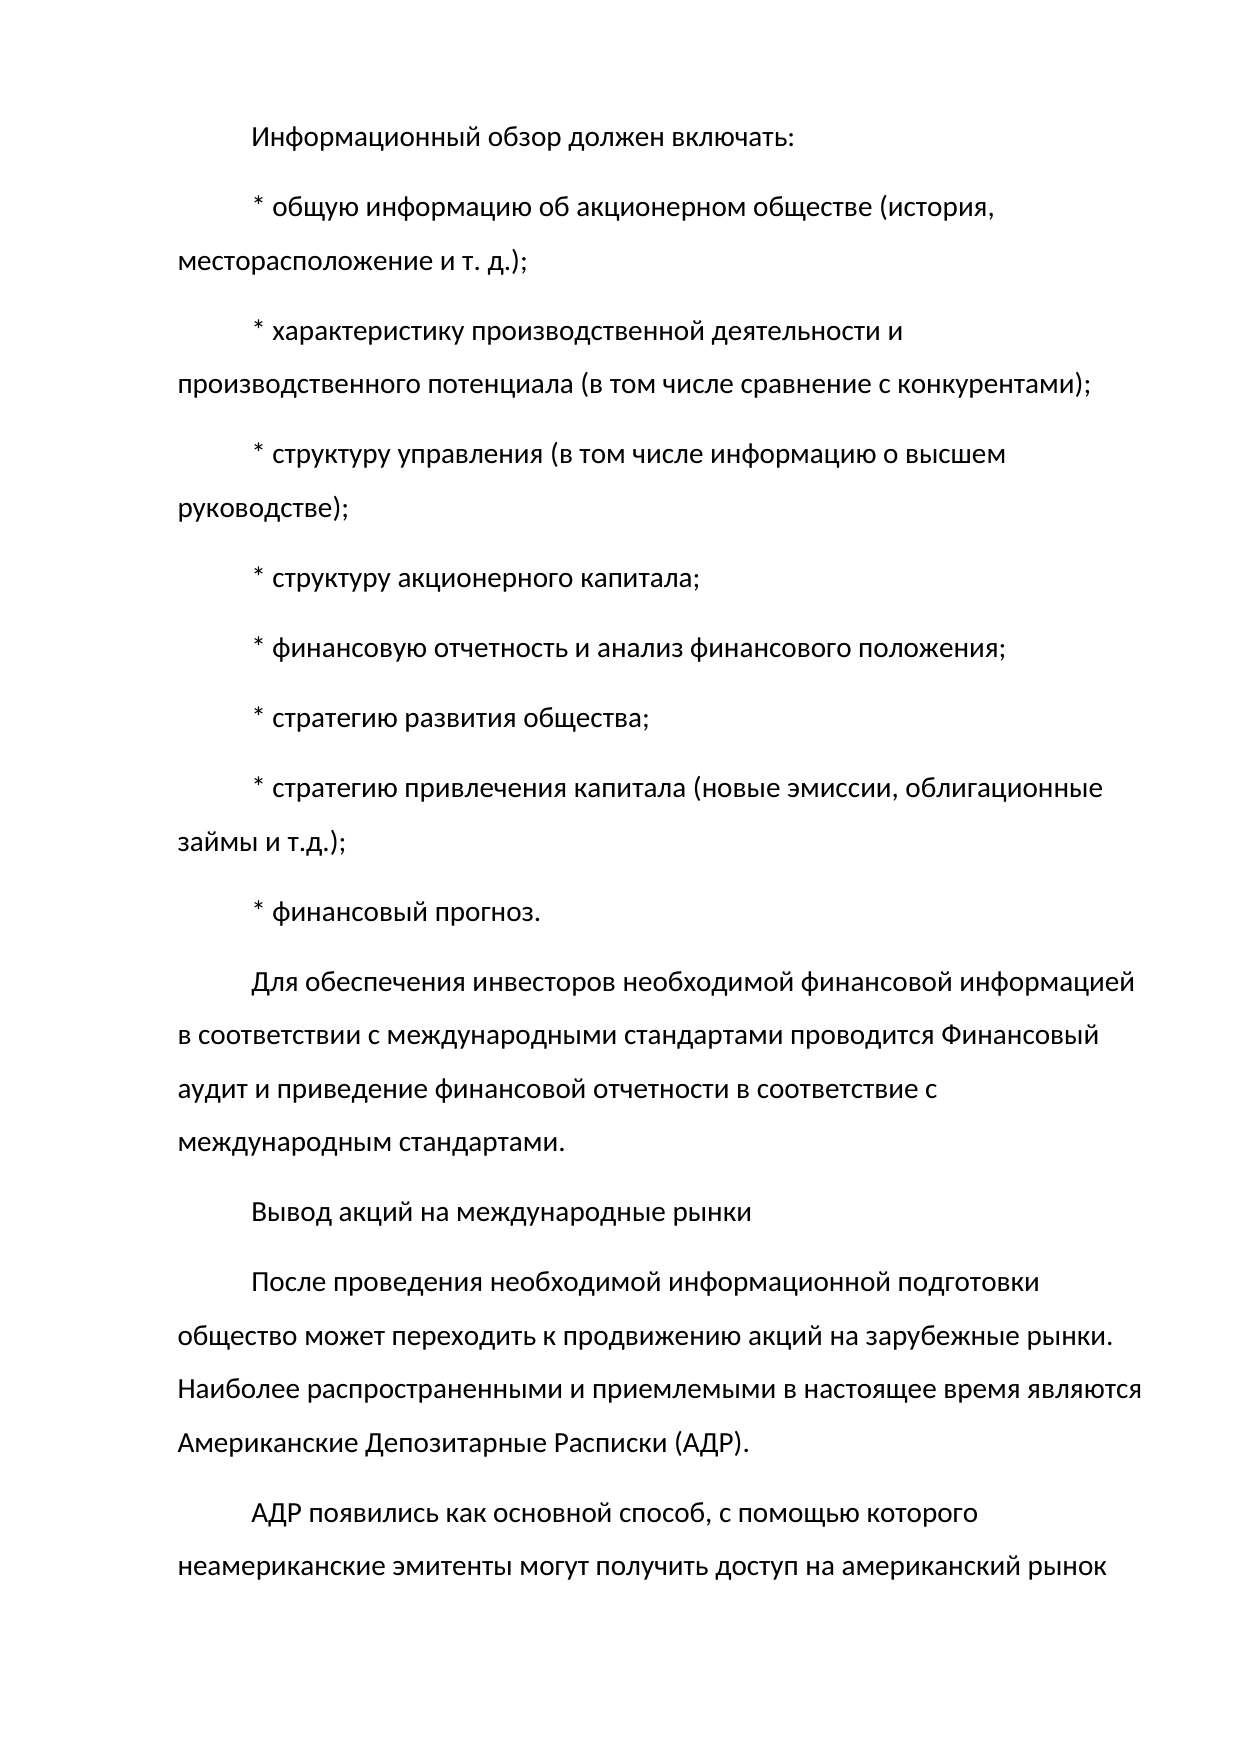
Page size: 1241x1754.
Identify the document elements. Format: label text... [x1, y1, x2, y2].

text Информационный обзор должен включать: [177, 118, 1152, 154]
text Вывод акций на международные рынки [177, 1193, 1152, 1229]
text * структуру управления (в том числе информацию о высшем руководстве); [177, 435, 1152, 524]
text * финансовый прогноз. [177, 893, 1152, 928]
text После проведения необходимой информационной подготовки общество может переходить к продвижению акций на зарубежные рынки. Наиболее распространенными и приемлемыми в настоящее время являются Американские Депозитарные Расписки (АДР). [177, 1263, 1152, 1459]
text * общую информацию об акционерном обществе (история, месторасположение и т. д.); [177, 188, 1152, 277]
text * характеристику производственной деятельности и производственного потенциала (в том числе сравнение с конкурентами); [177, 312, 1152, 401]
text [177, 1494, 1152, 1583]
text * стратегию привлечения капитала (новые эмиссии, облигационные займы и т.д.); [177, 769, 1152, 858]
text Для обеспечения инвесторов необходимой финансовой информацией в соответствии с международными стандартами проводится Финансовый аудит и приведение финансовой отчетности в соответствие с международным стандартами. [177, 963, 1152, 1159]
text * финансовую отчетность и анализ финансового положения; [177, 629, 1152, 664]
text * структуру акционерного капитала; [177, 559, 1152, 594]
text * стратегию развития общества; [177, 699, 1152, 735]
